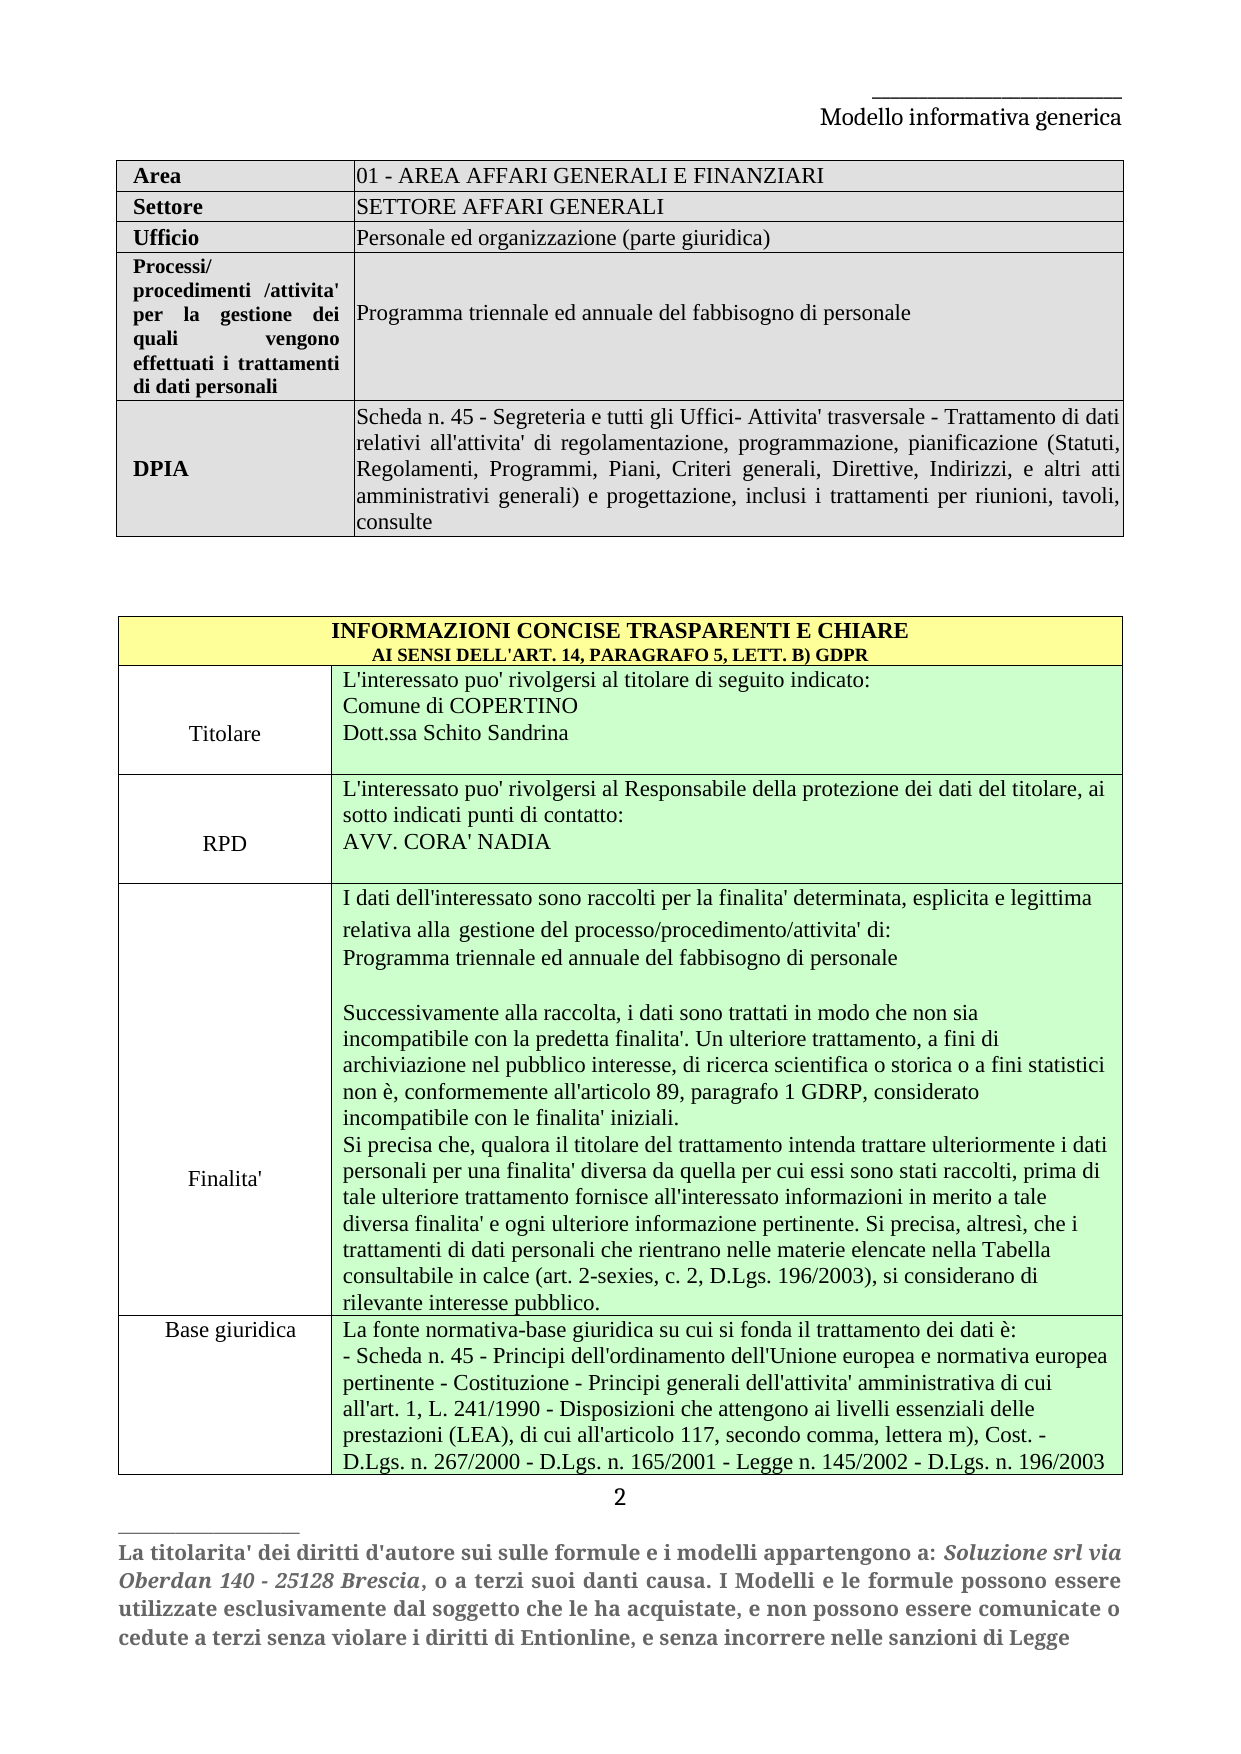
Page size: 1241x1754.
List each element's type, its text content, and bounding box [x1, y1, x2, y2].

table_cell RPD [119, 775, 331, 883]
table_header Area [117, 161, 354, 191]
table_cell Processi/procedimenti /attivita' per la gestione dei quali vengono effettuati i trattamenti di dati personali [117, 253, 354, 400]
table_cell DPIA [117, 401, 354, 536]
table_cell Scheda n. 45 - Segreteria e tutti gli Uffici- Attivita' trasversale - Trattamento di dati relativi all'attivita' di regolamentazione, programmazione, pianificazione (Statuti, Regolamenti, Programmi, Piani, Criteri generali, Direttive, Indirizzi, e altri atti amministrativi generali) e progettazione, inclusi i trattamenti per riunioni, tavoli, consulte [355, 401, 1123, 536]
table_cell Ufficio [117, 222, 354, 252]
table_cell Finalita' [119, 884, 331, 1315]
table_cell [332, 1316, 1122, 1474]
table_cell I dati dell'interessato sono raccolti per la finalita' determinata, esplicita e legittima relativa alla gestione del processo/procedimento/attivita' di: Programma triennale ed annuale del fabbisogno di personale Successivamente alla raccolta, i dati sono trattati in modo che non sia incompatibile con la predetta finalita'. Un ulteriore trattamento, a fini di archiviazione nel pubblico interesse, di ricerca scientifica o storica o a fini statistici non è, conformemente all'articolo 89, paragrafo 1 GDRP, considerato incompatibile con le finalita' iniziali. Si precisa che, qualora il titolare del trattamento intenda trattare ulteriormente i dati personali per una finalita' diversa da quella per cui essi sono stati raccolti, prima di tale ulteriore trattamento fornisce all'interessato informazioni in merito a tale diversa finalita' e ogni ulteriore informazione pertinente. Si precisa, altresì, che i trattamenti di dati personali che rientrano nelle materie elencate nella Tabella consultabile in calce (art. 2-sexies, c. 2, D.Lgs. 196/2003), si considerano di rilevante interesse pubblico. [332, 884, 1122, 1315]
table_cell Titolare [119, 666, 331, 774]
table_cell L'interessato puo' rivolgersi al titolare di seguito indicato: Comune di COPERTINO Dott.ssa Schito Sandrina [332, 666, 1122, 774]
table_cell SETTORE AFFARI GENERALI [355, 192, 1123, 221]
table_cell Settore [117, 192, 354, 221]
table_cell Personale ed organizzazione (parte giuridica) [355, 222, 1123, 252]
table_cell L'interessato puo' rivolgersi al Responsabile della protezione dei dati del titolare, ai sotto indicati punti di contatto: AVV. CORA' NADIA [332, 775, 1122, 883]
table_cell Programma triennale ed annuale del fabbisogno di personale [355, 253, 1123, 400]
table_cell Base giuridica [119, 1316, 331, 1474]
table_header 01 - AREA AFFARI GENERALI E FINANZIARI [355, 161, 1123, 191]
table_header INFORMAZIONI CONCISE TRASPARENTI E CHIARE AI SENSI DELL'ART. 14, PARAGRAFO 5, LETT. B) GDPR [119, 617, 1122, 665]
